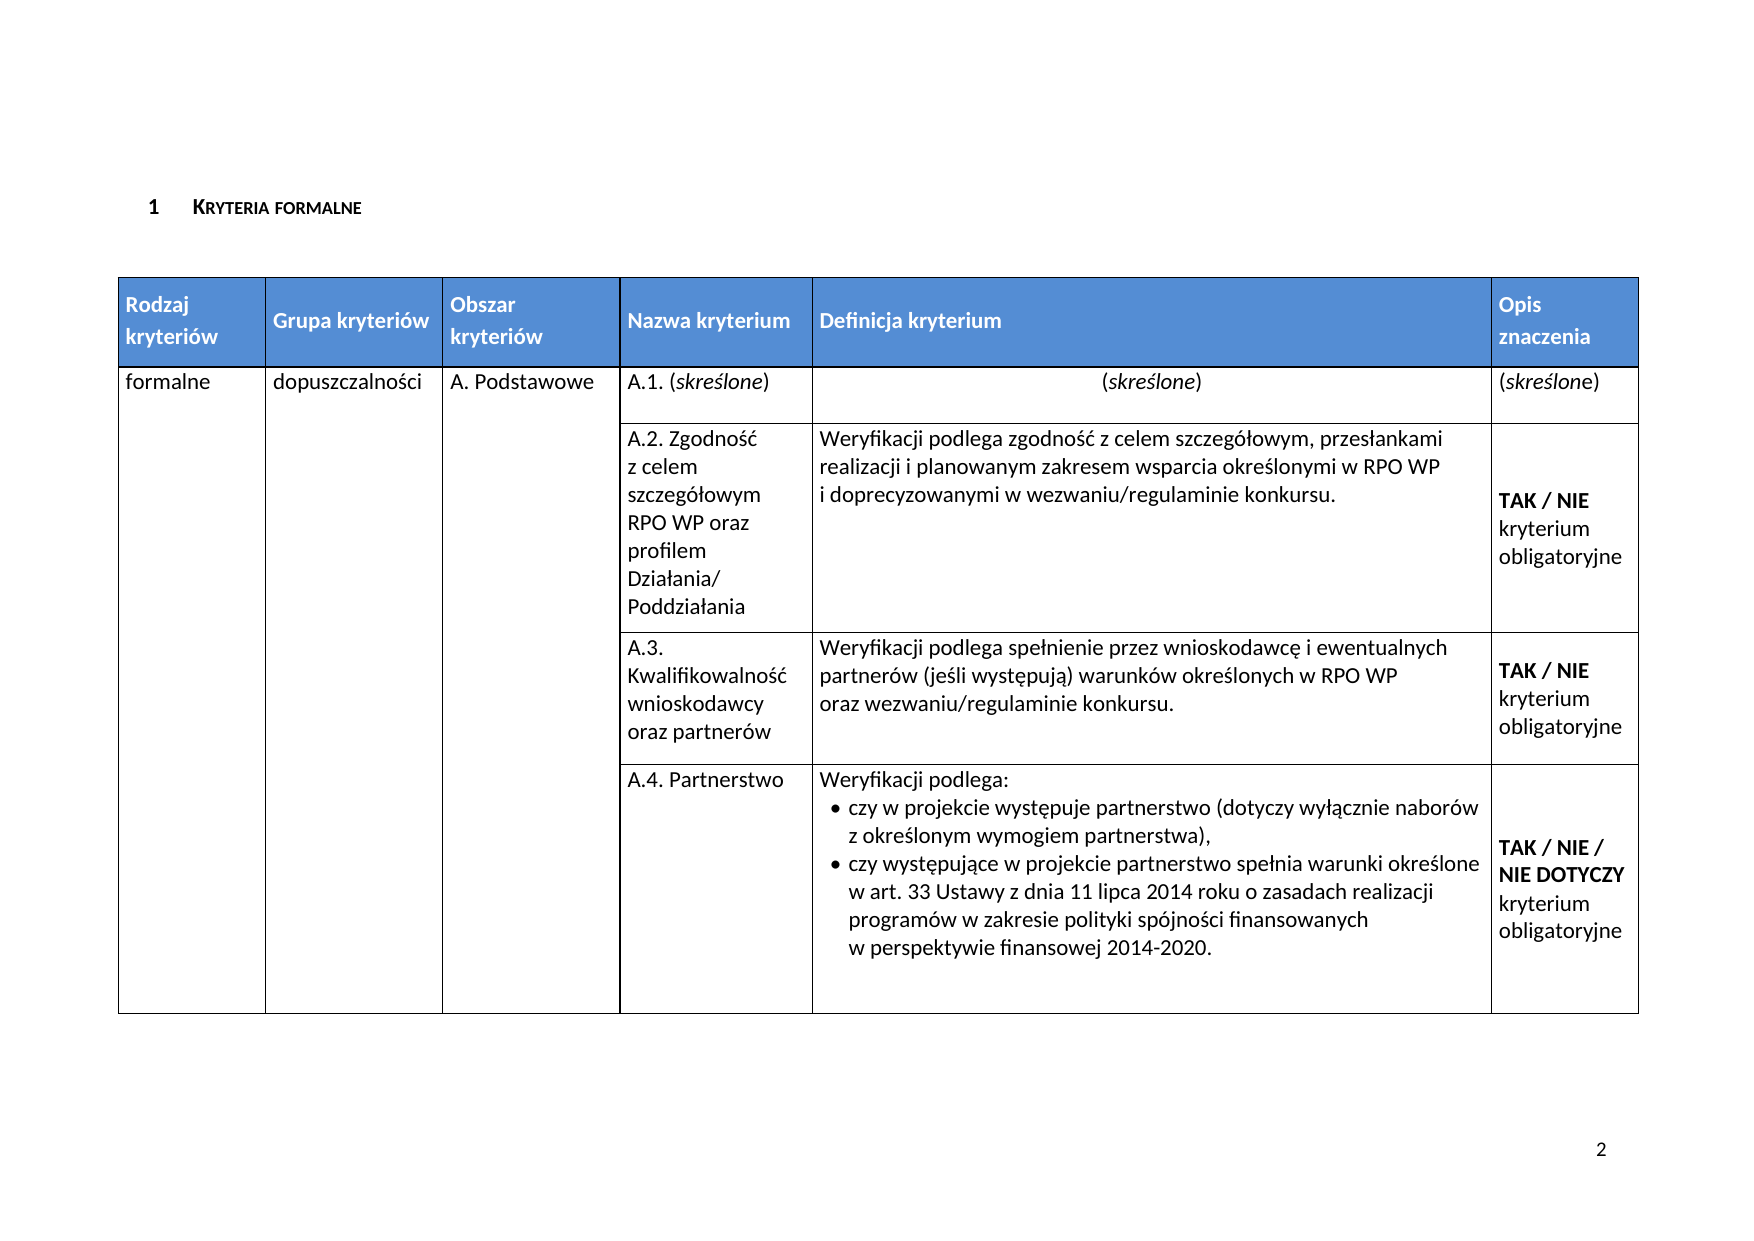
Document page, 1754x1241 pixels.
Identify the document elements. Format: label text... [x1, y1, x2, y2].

table_header Nazwa kryterium [621, 278, 812, 366]
table_cell A.1. (skreślone) [621, 368, 812, 423]
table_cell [1492, 765, 1638, 1012]
table_cell formalne [119, 368, 265, 1012]
table_header Rodzaj kryteriów [119, 278, 265, 366]
table_header Grupa kryteriów [266, 278, 442, 366]
table_cell A.2. Zgodność z celem szczegółowym RPO WP oraz profilem Działania/ Poddziałania [621, 424, 812, 632]
table_cell TAK / NIE kryterium obligatoryjne [1492, 633, 1638, 764]
table_header Obszar kryteriów [443, 278, 619, 366]
table_cell TAK / NIE kryterium obligatoryjne [1492, 424, 1638, 632]
table_header Opis znaczenia [1492, 278, 1638, 366]
table_cell A.3. Kwalifikowalność wnioskodawcy oraz partnerów [621, 633, 812, 764]
table_cell (skreślone) [813, 368, 1491, 423]
table_cell Weryfikacji podlega spełnienie przez wnioskodawcę i ewentualnych partnerów (jeśli występują) warunków określonych w RPO WP oraz wezwaniu/regulaminie konkursu. [813, 633, 1491, 764]
table_header Definicja kryterium [813, 278, 1491, 366]
table_cell (skreślone) [1492, 368, 1638, 423]
table_cell Weryfikacji podlega zgodność z celem szczegółowym, przesłankami realizacji i planowanym zakresem wsparcia określonymi w RPO WP i doprecyzowanymi w wezwaniu/regulaminie konkursu. [813, 424, 1491, 632]
table_cell dopuszczalności [266, 368, 442, 1012]
table_cell Weryfikacji podlega: czy w projekcie występuje partnerstwo (dotyczy wyłącznie naborów z określonym wymogiem partnerstwa), czy występujące w projekcie partnerstwo spełnia warunki określone w art. 33 Ustawy z dnia 11 lipca 2014 roku o zasadach realizacji programów w zakresie polityki spójności finansowanych w perspektywie finansowej 2014-2020. [813, 765, 1491, 1012]
subtitle Kryteria formalne [148, 192, 1606, 220]
table_cell A.4. Partnerstwo [621, 765, 812, 1012]
table_cell A. Podstawowe [443, 368, 619, 1012]
